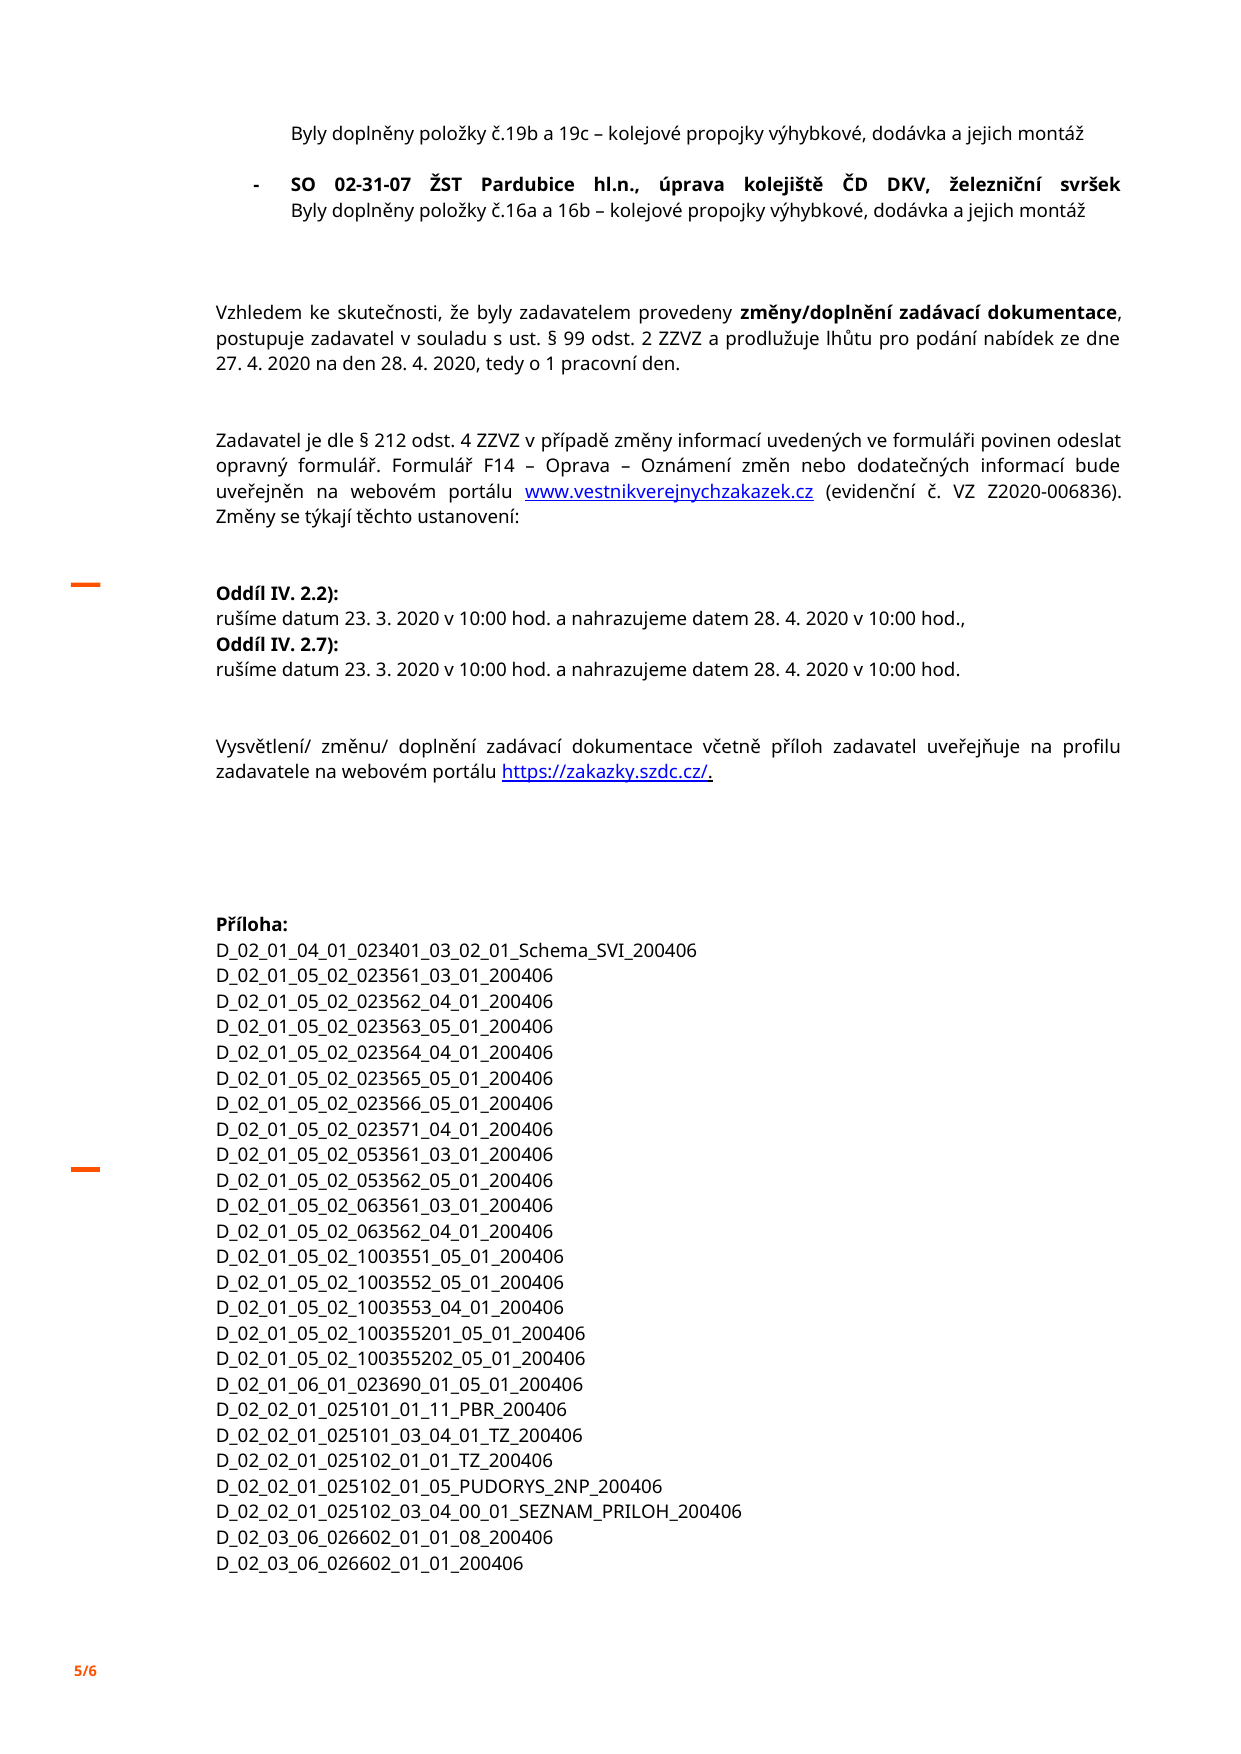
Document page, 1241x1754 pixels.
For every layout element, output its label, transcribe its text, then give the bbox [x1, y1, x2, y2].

text D_02_03_06_026602_01_01_200406 [216, 1550, 1122, 1575]
text D_02_01_05_02_023561_03_01_200406 [216, 963, 1122, 988]
text D_02_01_05_02_023563_05_01_200406 [216, 1014, 1122, 1039]
text D_02_01_05_02_023564_04_01_200406 [216, 1039, 1122, 1065]
text rušíme datum 23. 3. 2020 v 10:00 hod. a nahrazujeme datem 28. 4. 2020 v 10:00 hod., [216, 606, 1122, 631]
text D_02_01_05_02_053561_03_01_200406 [216, 1141, 1122, 1167]
text D_02_01_05_02_063561_03_01_200406 [216, 1192, 1122, 1218]
text Zadavatel je dle § 212 odst. 4 ZZVZ v případě změny informací uvedených ve formuláři povinen odeslat opravný formulář. Formulář F14 – Oprava – Oznámení změn nebo dodatečných informací bude uveřejněn na webovém portálu www.vestnikverejnychzakazek.cz (evidenční č. VZ Z2020-006836). Změny se týkají těchto ustanovení: [216, 427, 1122, 529]
text D_02_01_05_02_023566_05_01_200406 [216, 1090, 1122, 1116]
text D_02_01_06_01_023690_01_05_01_200406 [216, 1371, 1122, 1397]
text Vzhledem ke skutečnosti, že byly zadavatelem provedeny změny/doplnění zadávací dokumentace, postupuje zadavatel v souladu s ust. § 99 odst. 2 ZZVZ a prodlužuje lhůtu pro podání nabídek ze dne 27. 4. 2020 na den 28. 4. 2020, tedy o 1 pracovní den. [216, 299, 1122, 376]
text Příloha: [216, 912, 1122, 937]
text D_02_01_05_02_053562_05_01_200406 [216, 1167, 1122, 1192]
text D_02_01_05_02_100355202_05_01_200406 [216, 1346, 1122, 1371]
text D_02_01_05_02_063562_04_01_200406 [216, 1218, 1122, 1243]
text D_02_01_05_02_023565_05_01_200406 [216, 1065, 1122, 1090]
text D_02_01_05_02_100355201_05_01_200406 [216, 1320, 1122, 1346]
text rušíme datum 23. 3. 2020 v 10:00 hod. a nahrazujeme datem 28. 4. 2020 v 10:00 hod. [216, 657, 1122, 682]
text D_02_02_01_025101_01_11_PBR_200406 [216, 1397, 1122, 1422]
text D_02_02_01_025102_03_04_00_01_SEZNAM_PRILOH_200406 [216, 1499, 1122, 1524]
text D_02_02_01_025101_03_04_01_TZ_200406 [216, 1422, 1122, 1448]
text D_02_02_01_025102_01_01_TZ_200406 [216, 1448, 1122, 1473]
list SO 02-31-07 ŽST Pardubice hl.n., úprava kolejiště ČD DKV, železniční svršek Byly doplněny položky č.16a a 16b – kolejové propojky výhybkové, dodávka a jejich montáž [253, 172, 1122, 223]
text D_02_01_05_02_1003552_05_01_200406 [216, 1269, 1122, 1294]
text Vysvětlení/ změnu/ doplnění zadávací dokumentace včetně příloh zadavatel uveřejňuje na profilu zadavatele na webovém portálu https://zakazky.szdc.cz/. [216, 733, 1122, 784]
text D_02_01_05_02_023562_04_01_200406 [216, 988, 1122, 1014]
text D_02_01_05_02_1003553_04_01_200406 [216, 1294, 1122, 1320]
list Byly doplněny položky č.19b a 19c – kolejové propojky výhybkové, dodávka a jejich montáž [291, 121, 1122, 146]
text D_02_03_06_026602_01_01_08_200406 [216, 1524, 1122, 1550]
text D_02_02_01_025102_01_05_PUDORYS_2NP_200406 [216, 1473, 1122, 1499]
text Oddíl IV. 2.7): [216, 631, 1122, 657]
text D_02_01_04_01_023401_03_02_01_Schema_SVI_200406 [216, 937, 1122, 963]
text Oddíl IV. 2.2): [216, 580, 1122, 606]
text D_02_01_05_02_023571_04_01_200406 [216, 1116, 1122, 1141]
text D_02_01_05_02_1003551_05_01_200406 [216, 1243, 1122, 1269]
